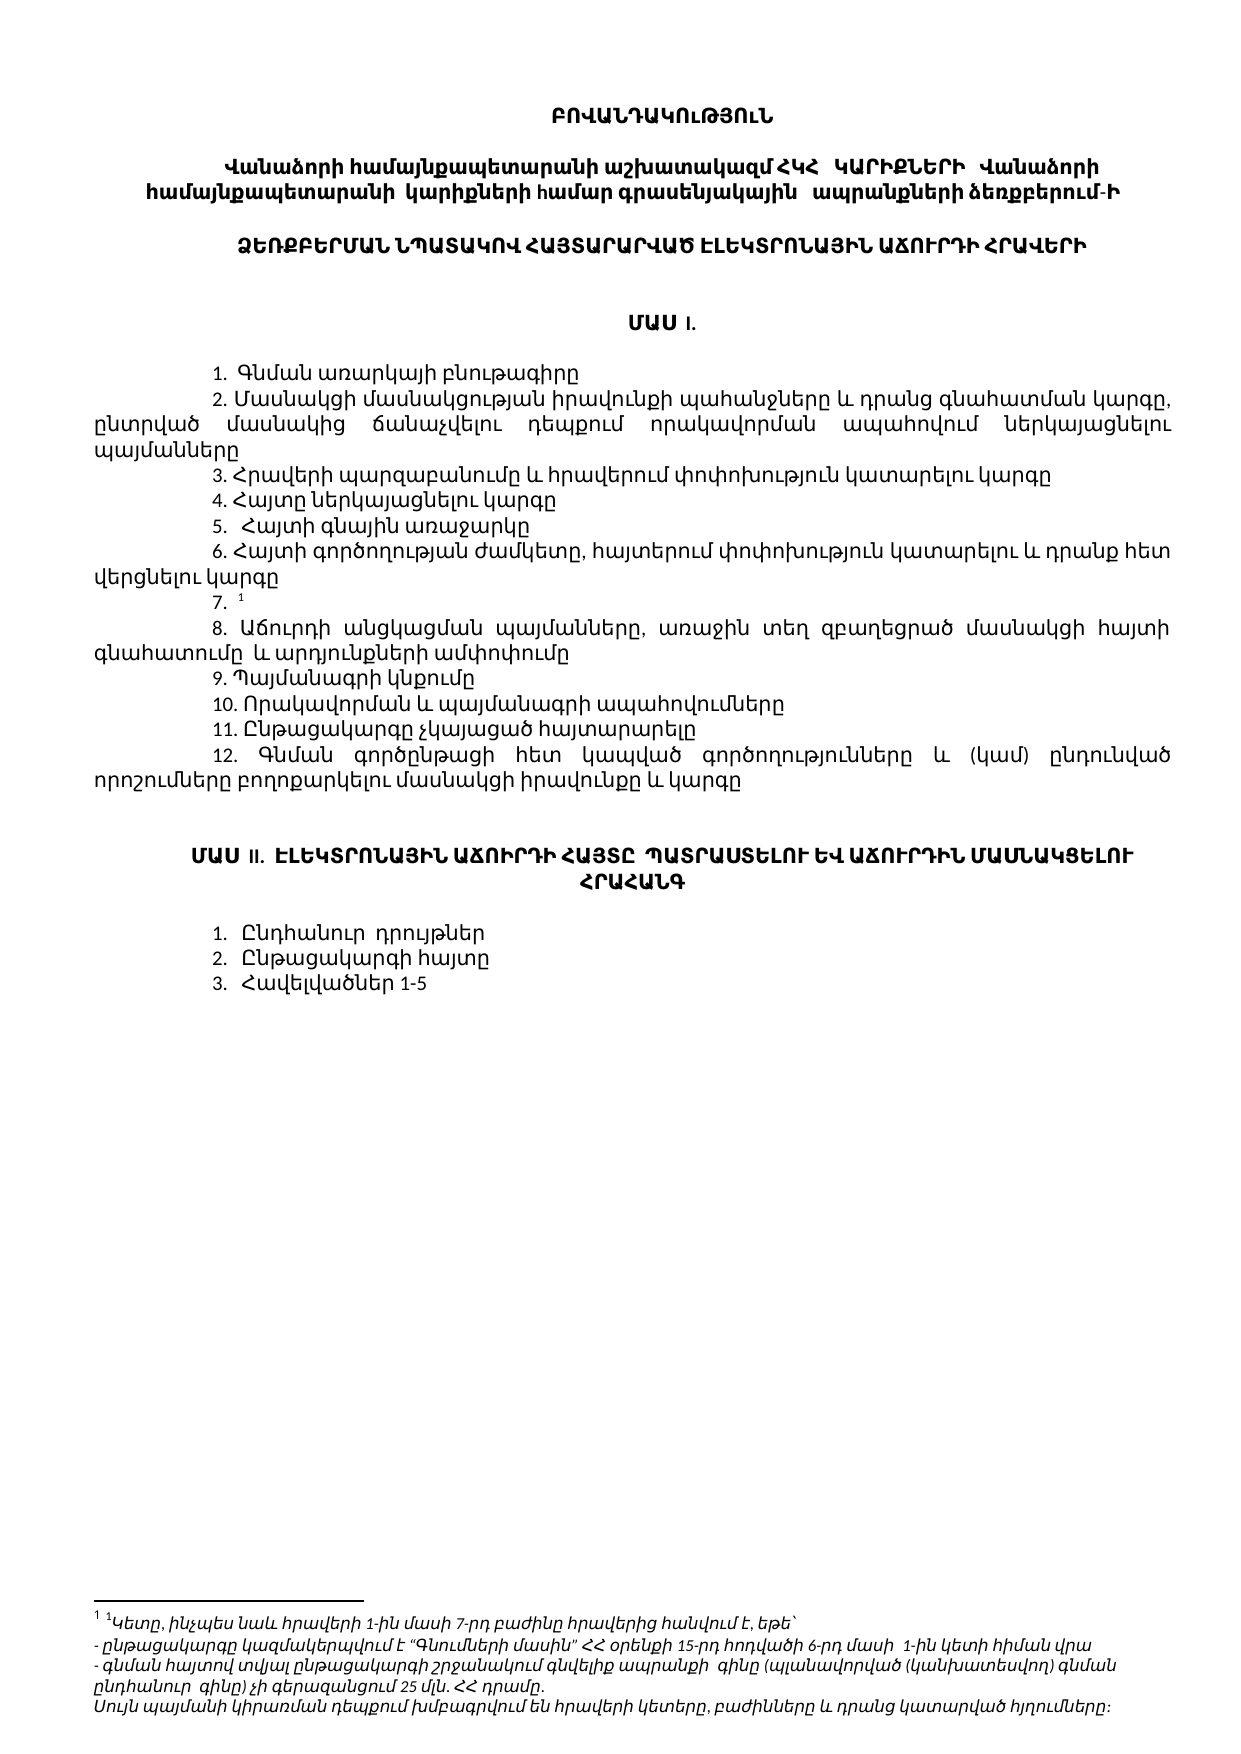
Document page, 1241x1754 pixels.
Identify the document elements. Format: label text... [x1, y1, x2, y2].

text 3. Հավելվածներ 1-5 [94, 971, 1171, 996]
text 4. Հայտը ներկայացնելու կարգը [94, 488, 1171, 513]
text 11. Ընթացակարգը չկայացած հայտարարելը [94, 716, 1171, 742]
text 6. Հայտի գործողության ժամկետը, հայտերում փոփոխություն կատարելու և դրանք հետ վերցնելու կարգը [94, 538, 1171, 589]
text 1. Ընդհանուր դրույթներ [94, 920, 1171, 945]
text ՄԱՍ II. ԷԼԵԿՏՐՈՆԱՅԻՆ ԱՃՈԻՐԴԻ ՀԱՅՏԸ ՊԱՏՐԱՍՏԵԼՈՒ ԵՎ ԱՃՈՒՐԴԻՆ ՄԱՍՆԱԿՑԵԼՈՒ ՀՐԱՀԱՆԳ [94, 843, 1171, 894]
text 8. Աճուրդի անցկացման պայմանները, առաջին տեղ զբաղեցրած մասնակցի հայտի գնահատումը և արդյունքների ամփոփումը [94, 615, 1171, 666]
text 5. Հայտի գնային առաջարկը [94, 513, 1171, 538]
text 12. Գնման գործընթացի հետ կապված գործողությունները և (կամ) ընդունված որոշումները բողոքարկելու մասնակցի իրավունքը և կարգը [94, 742, 1171, 793]
text 1. Գնման առարկայի բնութագիրը [94, 361, 1171, 386]
text 2. Մասնակցի մասնակցության իրավունքի պահանջները և դրանց գնահատման կարգը, ընտրված մասնակից ճանաչվելու դեպքում որակավորման ապահովում ներկայացնելու պայմանները [94, 386, 1171, 462]
text 7. 1 [94, 589, 1171, 615]
text Վանաձորի համայնքապետարանի աշխատակազմ ՀԿՀ ԿԱՐԻՔՆԵՐԻ Վանաձորի համայնքապետարանի կարիքների hամար գրասենյակային ապրանքների ձեռքբերում-Ի [94, 154, 1171, 205]
text 10. Որակավորման և պայմանագրի ապահովումները [94, 691, 1171, 716]
text 9. Պայմանագրի կնքումը [94, 666, 1171, 691]
text 2. Ընթացակարգի հայտը [94, 945, 1171, 971]
text ԲՈՎԱՆԴԱԿՈւԹՅՈւՆ [94, 103, 1171, 128]
text ՄԱՍ I. [94, 310, 1171, 335]
text 3. Հրավերի պարզաբանումը և հրավերում փոփոխություն կատարելու կարգը [94, 462, 1171, 488]
text ՁԵՌՔԲԵՐՄԱՆ ՆՊԱՏԱԿՈՎ ՀԱՅՏԱՐԱՐՎԱԾ ԷԼԵԿՏՐՈՆԱՅԻՆ ԱՃՈՒՐԴԻ ՀՐԱՎԵՐԻ [94, 233, 1171, 259]
